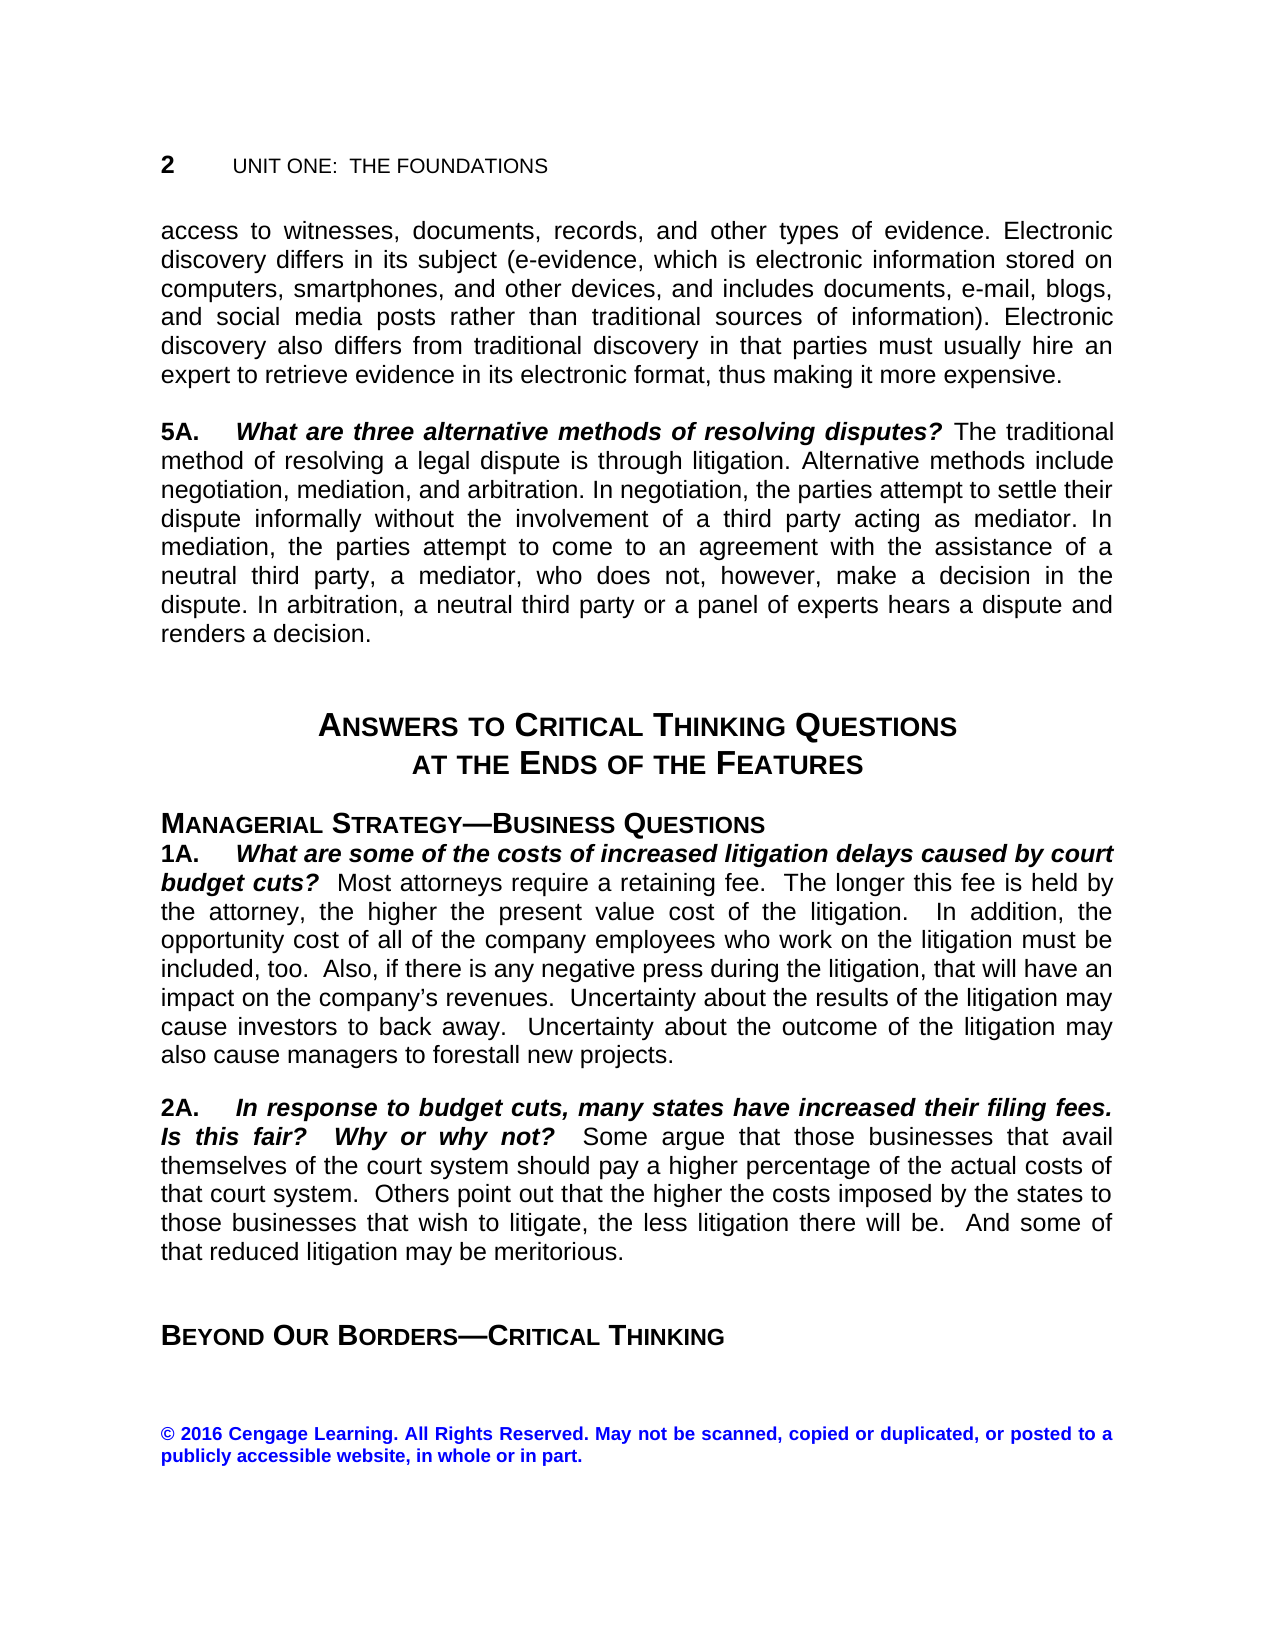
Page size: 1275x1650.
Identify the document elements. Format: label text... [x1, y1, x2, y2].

text 2A. In response to budget cuts, many states have increased their filing fees. Is this fair? Why or why not? Some argue that those businesses that avail themselves of the court system should pay a higher percentage of the actual costs of that court system. Others point out that the higher the costs imposed by the states to those businesses that wish to litigate, the less litigation there will be. And some of that reduced litigation may be meritorious. [161, 1093, 1114, 1266]
text at the Ends of the Features [161, 743, 1114, 782]
text 5A. What are three alternative methods of resolving disputes? The traditional method of resolving a legal dispute is through litigation. Alternative methods include negotiation, mediation, and arbitration. In negotiation, the parties attempt to settle their dispute informally without the involvement of a third party acting as mediator. In mediation, the parties attempt to come to an agreement with the assistance of a neutral third party, a mediator, who does not, however, make a decision in the dispute. In arbitration, a neutral third party or a panel of experts hears a dispute and renders a decision. [161, 417, 1114, 647]
text Beyond Our Borders—Critical Thinking [161, 1318, 1114, 1352]
text 1A. What are some of the costs of increased litigation delays caused by court budget cuts? Most attorneys require a retaining fee. The longer this fee is held by the attorney, the higher the present value cost of the litigation. In addition, the opportunity cost of all of the company employees who work on the litigation must be included, too. Also, if there is any negative press during the litigation, that will have an impact on the company’s revenues. Uncertainty about the results of the litigation may cause investors to back away. Uncertainty about the outcome of the litigation may also cause managers to forestall new projects. [161, 839, 1114, 1069]
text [161, 216, 1114, 388]
text Answers to Critical Thinking Questions [161, 705, 1114, 743]
text Managerial Strategy—Business Questions [161, 806, 1114, 839]
